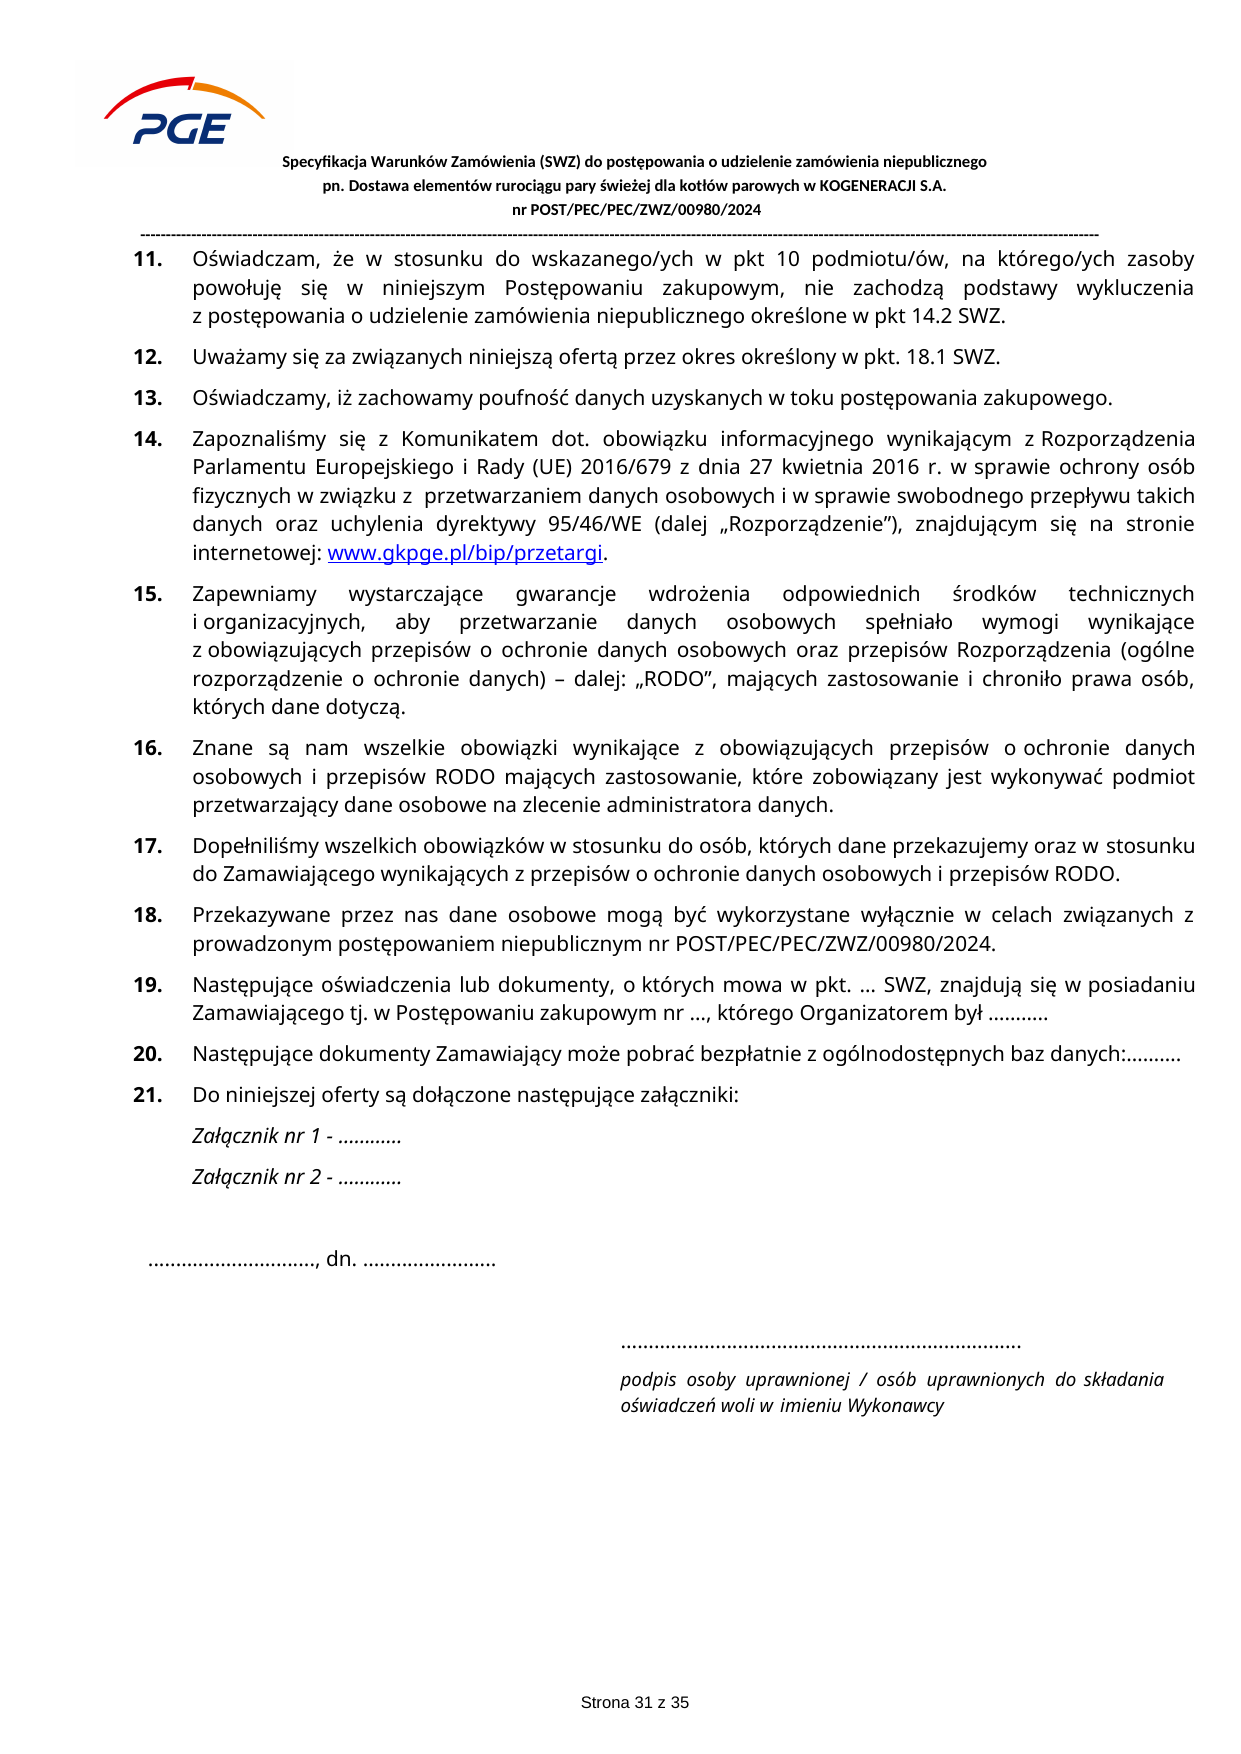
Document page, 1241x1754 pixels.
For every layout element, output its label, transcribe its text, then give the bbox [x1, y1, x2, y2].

list Znane są nam wszelkie obowiązki wynikające z obowiązujących przepisów o ochronie danych osobowych i przepisów RODO mających zastosowanie, które zobowiązany jest wykonywać podmiot przetwarzający dane osobowe na zlecenie administratora danych. [133, 733, 1196, 819]
list Zapewniamy wystarczające gwarancje wdrożenia odpowiednich środków technicznych i organizacyjnych, aby przetwarzanie danych osobowych spełniało wymogi wynikające z obowiązujących przepisów o ochronie danych osobowych oraz przepisów Rozporządzenia (ogólne rozporządzenie o ochronie danych) – dalej: „RODO”, mających zastosowanie i chroniło prawa osób, których dane dotyczą. [133, 579, 1196, 721]
text Załącznik nr 1 - ………… [192, 1121, 1166, 1149]
picture [75, 60, 294, 167]
list Przekazywane przez nas dane osobowe mogą być wykorzystane wyłącznie w celach związanych z prowadzonym postępowaniem niepublicznym nr POST/PEC/PEC/ZWZ/00980/2024. [133, 901, 1196, 957]
list Uważamy się za związanych niniejszą ofertą przez okres określony w pkt. 18.1 SWZ. [133, 342, 1196, 371]
list Zapoznaliśmy się z Komunikatem dot. obowiązku informacyjnego wynikającym z Rozporządzenia Parlamentu Europejskiego i Rady (UE) 2016/679 z dnia 27 kwietnia 2016 r. w sprawie ochrony osób fizycznych w związku z przetwarzaniem danych osobowych i w sprawie swobodnego przepływu takich danych oraz uchylenia dyrektywy 95/46/WE (dalej „Rozporządzenie”), znajdującym się na stronie internetowej: www.gkpge.pl/bip/przetargi. [133, 424, 1196, 566]
text Załącznik nr 2 - ………… [192, 1162, 1166, 1191]
list Następujące oświadczenia lub dokumenty, o których mowa w pkt. … SWZ, znajdują się w posiadaniu Zamawiającego tj. w Postępowaniu zakupowym nr …, którego Organizatorem był ……….. [133, 970, 1196, 1027]
list Dopełniliśmy wszelkich obowiązków w stosunku do osób, których dane przekazujemy oraz w stosunku do Zamawiającego wynikających z przepisów o ochronie danych osobowych i przepisów RODO. [133, 831, 1196, 888]
text .............................., dn. ........................ [148, 1244, 1240, 1272]
list Następujące dokumenty Zamawiający może pobrać bezpłatnie z ogólnodostępnych baz danych:………. [133, 1039, 1196, 1068]
list Do niniejszej oferty są dołączone następujące załączniki: [133, 1080, 1196, 1109]
list Oświadczamy, iż zachowamy poufność danych uzyskanych w toku postępowania zakupowego. [133, 383, 1196, 411]
text ........................................................................ [546, 1326, 1166, 1354]
list Oświadczam, że w stosunku do wskazanego/ych w pkt 10 podmiotu/ów, na którego/ych zasoby powołuję się w niniejszym Postępowaniu zakupowym, nie zachodzą podstawy wykluczenia z postępowania o udzielenie zamówienia niepublicznego określone w pkt 14.2 SWZ. [133, 244, 1196, 329]
text podpis osoby uprawnionej / osób uprawnionych do składania oświadczeń woli w imieniu Wykonawcy [620, 1367, 1166, 1418]
